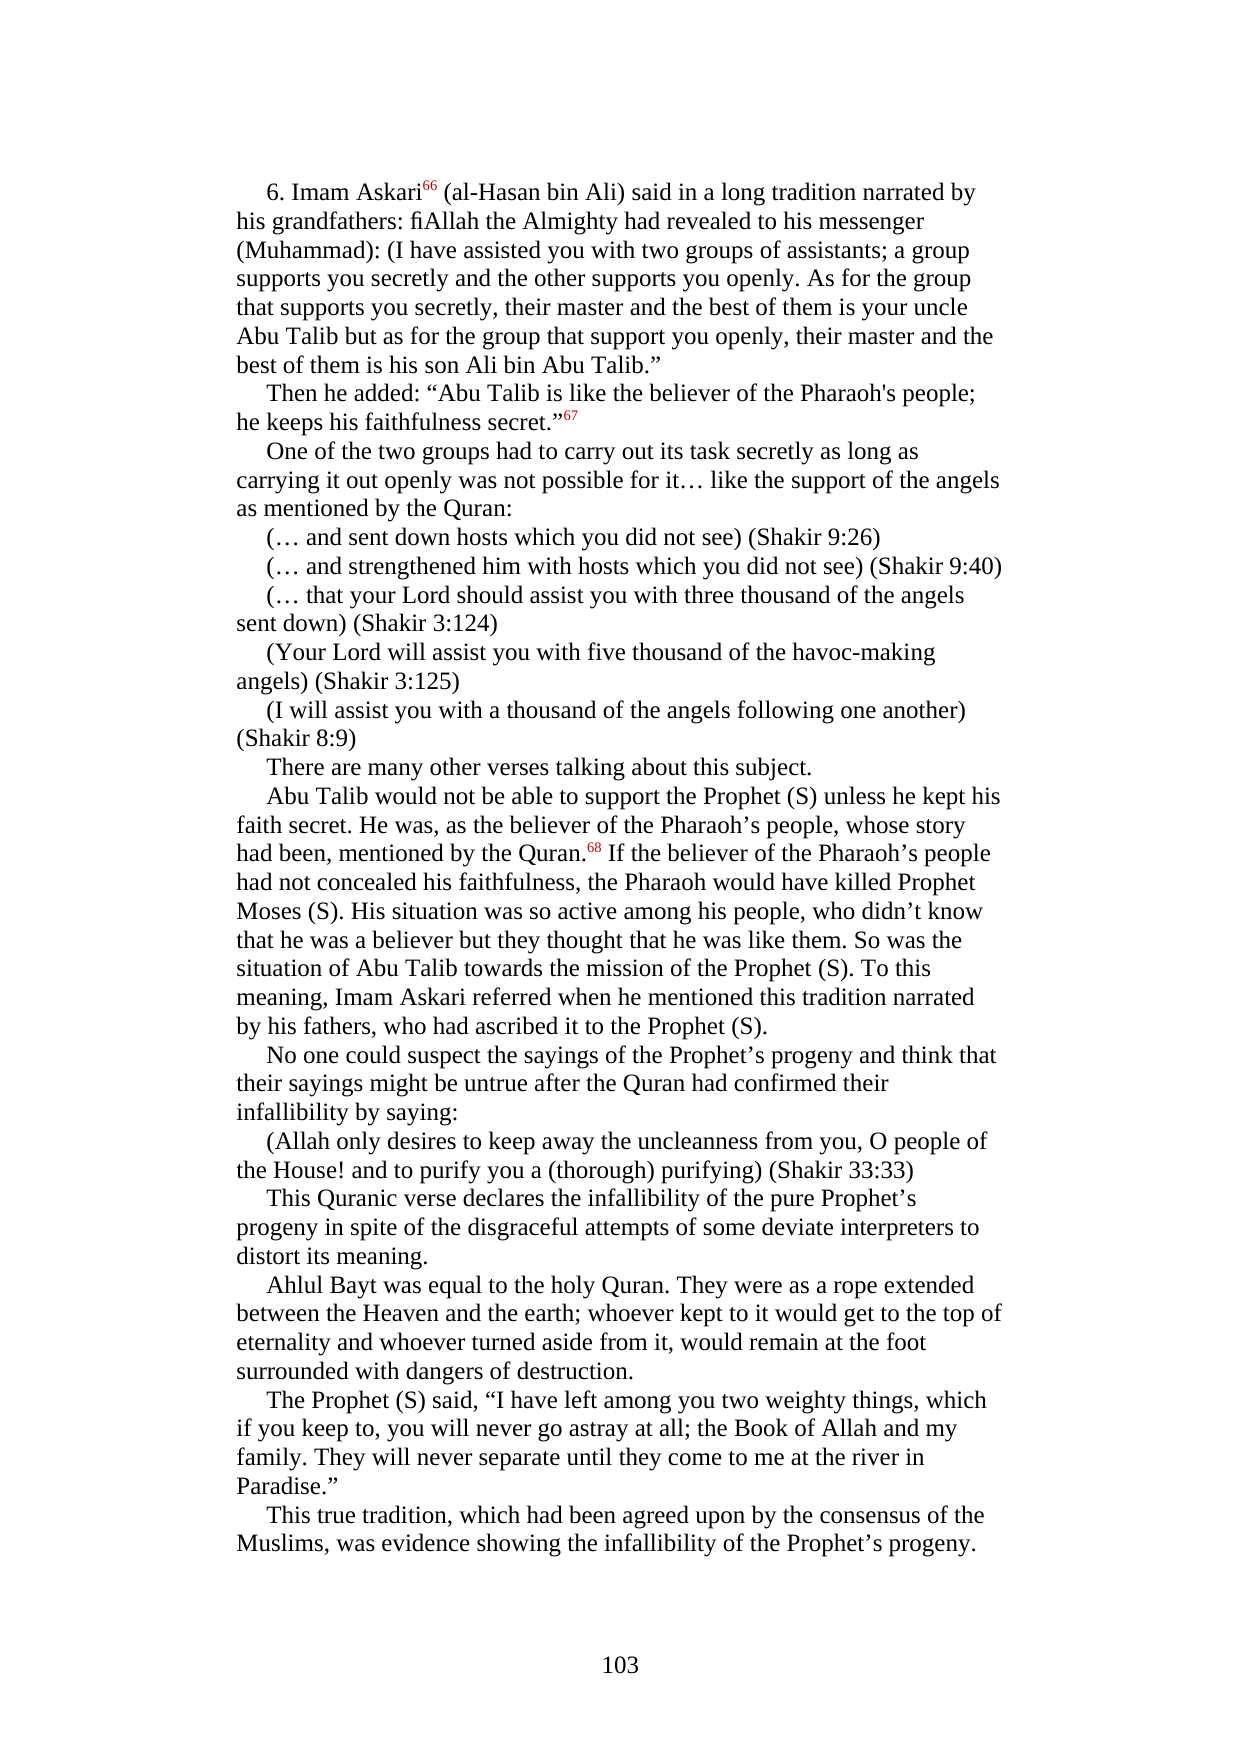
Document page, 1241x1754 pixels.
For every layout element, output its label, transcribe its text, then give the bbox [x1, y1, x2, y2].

text (… and strengthened him with hosts which you did not see) (Shakir 9:40) [236, 551, 1004, 580]
text (Allah only desires to keep away the uncleanness from you, O people of the House! and to purify you a (thorough) purifying) (Shakir 33:33) [236, 1126, 1004, 1183]
text Then he added: “Abu Talib is like the believer of the Pharaoh's people; he keeps his faithfulness secret.”67 [236, 378, 1004, 436]
text (Your Lord will assist you with five thousand of the havoc-making angels) (Shakir 3:125) [236, 637, 1004, 695]
text (I will assist you with a thousand of the angels following one another) (Shakir 8:9) [236, 695, 1004, 752]
text (… and sent down hosts which you did not see) (Shakir 9:26) [236, 522, 1004, 551]
text Abu Talib would not be able to support the Prophet (S) unless he kept his faith secret. He was, as the believer of the Pharaoh’s people, whose story had been, mentioned by the Quran.68 If the believer of the Pharaoh’s people had not concealed his faithfulness, the Pharaoh would have killed Prophet Moses (S). His situation was so active among his people, who didn’t know that he was a believer but they thought that he was like them. So was the situation of Abu Talib towards the mission of the Prophet (S). To this meaning, Imam Askari referred when he mentioned this tradition narrated by his fathers, who had ascribed it to the Prophet (S). [236, 781, 1004, 1040]
text One of the two groups had to carry out its task secretly as long as carrying it out openly was not possible for it… like the support of the angels as mentioned by the Quran: [236, 436, 1004, 522]
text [236, 1500, 1004, 1557]
text Ahlul Bayt was equal to the holy Quran. They were as a rope extended between the Heaven and the earth; whoever kept to it would get to the top of eternality and whoever turned aside from it, would remain at the foot surrounded with dangers of destruction. [236, 1270, 1004, 1385]
text This Quranic verse declares the infallibility of the pure Prophet’s progeny in spite of the disgraceful attempts of some deviate interpreters to distort its meaning. [236, 1183, 1004, 1270]
text The Prophet (S) said, “I have left among you two weighty things, which if you keep to, you will never go astray at all; the Book of Allah and my family. They will never separate until they come to me at the river in Paradise.” [236, 1385, 1004, 1500]
text (… that your Lord should assist you with three thousand of the angels sent down) (Shakir 3:124) [236, 580, 1004, 637]
text No one could suspect the sayings of the Prophet’s progeny and think that their sayings might be untrue after the Quran had confirmed their infallibility by saying: [236, 1040, 1004, 1126]
text 6. Imam Askari66 (al-Hasan bin Ali) said in a long tradition narrated by his grandfathers: ﬁAllah the Almighty had revealed to his messenger (Muhammad): (I have assisted you with two groups of assistants; a group supports you secretly and the other supports you openly. As for the group that supports you secretly, their master and the best of them is your uncle Abu Talib but as for the group that support you openly, their master and the best of them is his son Ali bin Abu Talib.” [236, 177, 1004, 378]
text There are many other verses talking about this subject. [236, 752, 1004, 781]
